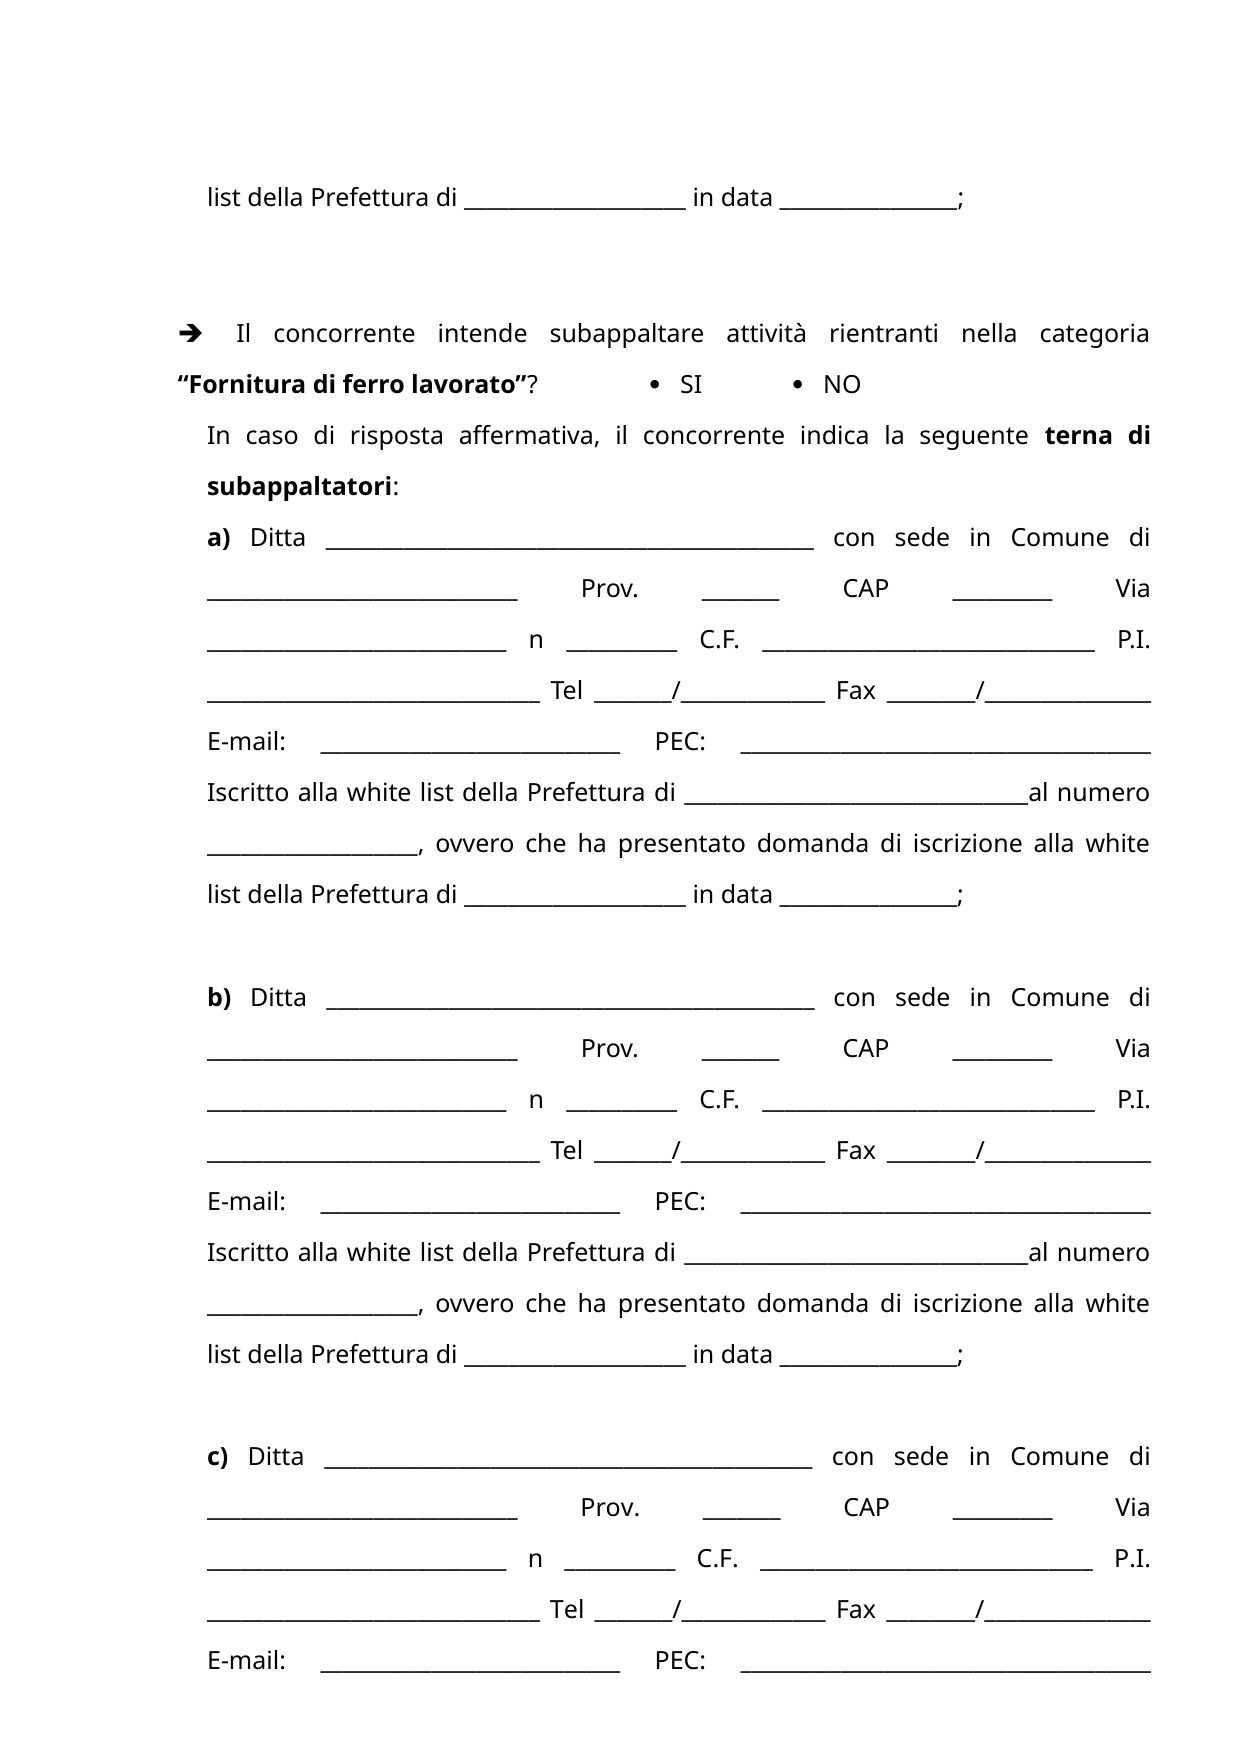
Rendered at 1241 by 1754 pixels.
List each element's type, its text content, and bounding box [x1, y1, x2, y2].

list Il concorrente intende subappaltare attività rientranti nella categoria “Fornitura di ferro lavorato”? SI NO [177, 316, 1151, 401]
text b) Ditta ____________________________________________ con sede in Comune di ____________________________ Prov. _______ CAP _________ Via ___________________________ n __________ C.F. ______________________________ P.I. ______________________________ Tel _______/_____________ Fax ________/_______________ E-mail: ___________________________ PEC: _____________________________________ Iscritto alla white list della Prefettura di _______________________________al numero ___________________, ovvero che ha presentato domanda di iscrizione alla white list della Prefettura di ____________________ in data ________________; [207, 979, 1151, 1371]
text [207, 179, 1151, 214]
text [207, 1439, 1151, 1677]
text In caso di risposta affermativa, il concorrente indica la seguente terna di subappaltatori: [207, 418, 1151, 503]
text a) Ditta ____________________________________________ con sede in Comune di ____________________________ Prov. _______ CAP _________ Via ___________________________ n __________ C.F. ______________________________ P.I. ______________________________ Tel _______/_____________ Fax ________/_______________ E-mail: ___________________________ PEC: _____________________________________ Iscritto alla white list della Prefettura di _______________________________al numero ___________________, ovvero che ha presentato domanda di iscrizione alla white list della Prefettura di ____________________ in data ________________; [207, 520, 1151, 911]
